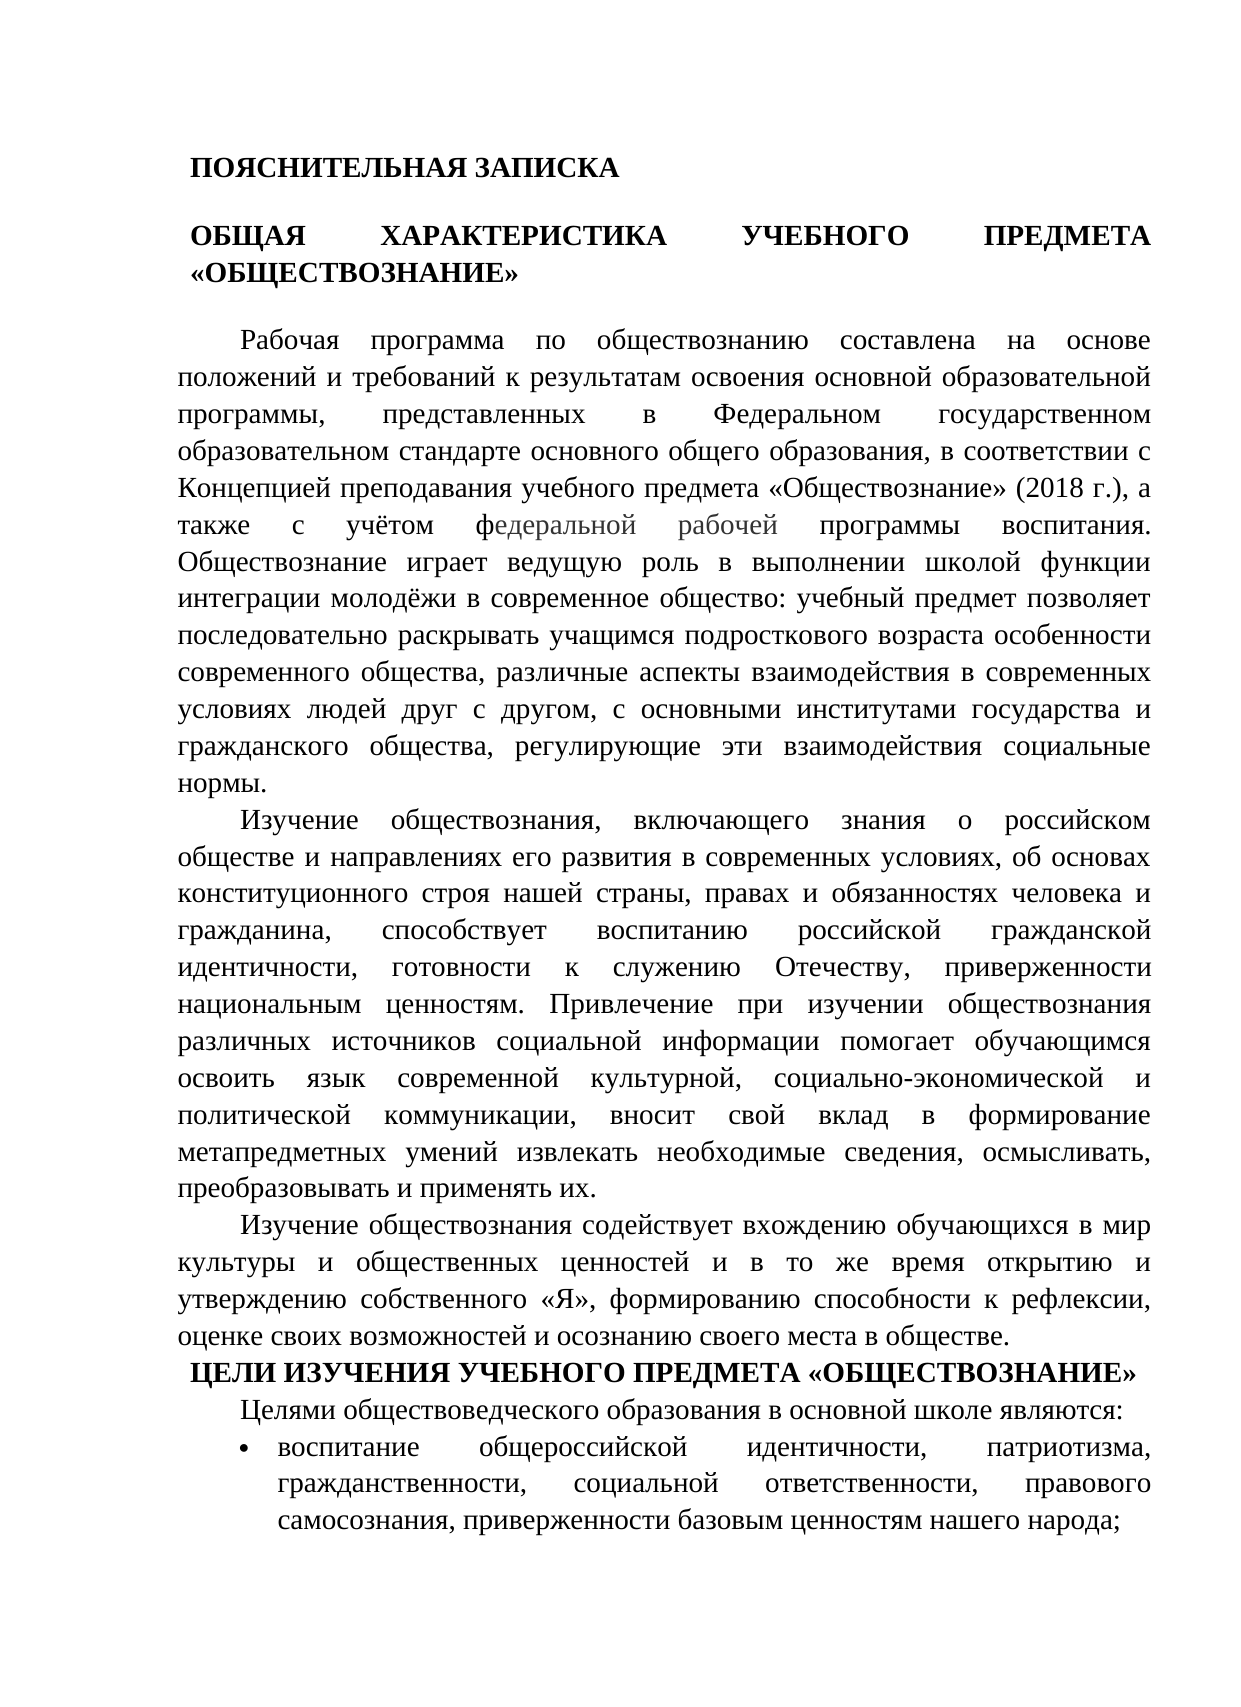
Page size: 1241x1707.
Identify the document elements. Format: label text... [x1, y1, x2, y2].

text Изучение обществознания, включающего знания о российском обществе и направлениях его развития в современных условиях, об основах конституционного строя нашей страны, правах и обязанностях человека и гражданина, способствует воспитанию российской гражданской идентичности, готовности к служению Отечеству, приверженности национальным ценностям. Привлечение при изучении обществознания различных источников социальной информации помогает обучающимся освоить язык современной культурной, социально-экономической и политической коммуникации, вносит свой вклад в формирование метапредметных умений извлекать необходимые сведения, осмысливать, преобразовывать и применять их. [177, 802, 1152, 1204]
text ОБЩАЯ ХАРАКТЕРИСТИКА УЧЕБНОГО ПРЕДМЕТА «ОБЩЕСТВОЗНАНИЕ» [190, 218, 1152, 288]
text ПОЯСНИТЕЛЬНАЯ ЗАПИСКА [190, 150, 1152, 184]
list воспитание общероссийской идентичности, патриотизма, гражданственности, социальной ответственности, правового самосознания, приверженности базовым ценностям нашего народа; [240, 1429, 1152, 1536]
text Изучение обществознания содействует вхождению обучающихся в мир культуры и общественных ценностей и в то же время открытию и утверждению собственного «Я», формированию способности к рефлексии, оценке своих возможностей и осознанию своего места в обществе. [177, 1207, 1152, 1352]
text ЦЕЛИ ИЗУЧЕНИЯ УЧЕБНОГО ПРЕДМЕТА «ОБЩЕСТВОЗНАНИЕ» [190, 1355, 1152, 1388]
text Целями обществоведческого образования в основной школе являются: [177, 1392, 1152, 1425]
text Рабочая программа по обществознанию составлена на основе положений и требований к результатам освоения основной образовательной программы, представленных в Федеральном государственном образовательном стандарте основного общего образования, в соответствии с Концепцией преподавания учебного предмета «Обществознание» (2018 г.), а также с учётом федеральной рабочей программы воспитания. Обществознание играет ведущую роль в выполнении школой функции интеграции молодёжи в современное общество: учебный предмет позволяет последовательно раскрывать учащимся подросткового возраста особенности современного общества, различные аспекты взаимодействия в современных условиях людей друг с другом, с основными институтами государства и гражданского общества, регулирующие эти взаимодействия социальные нормы. [177, 322, 1152, 798]
